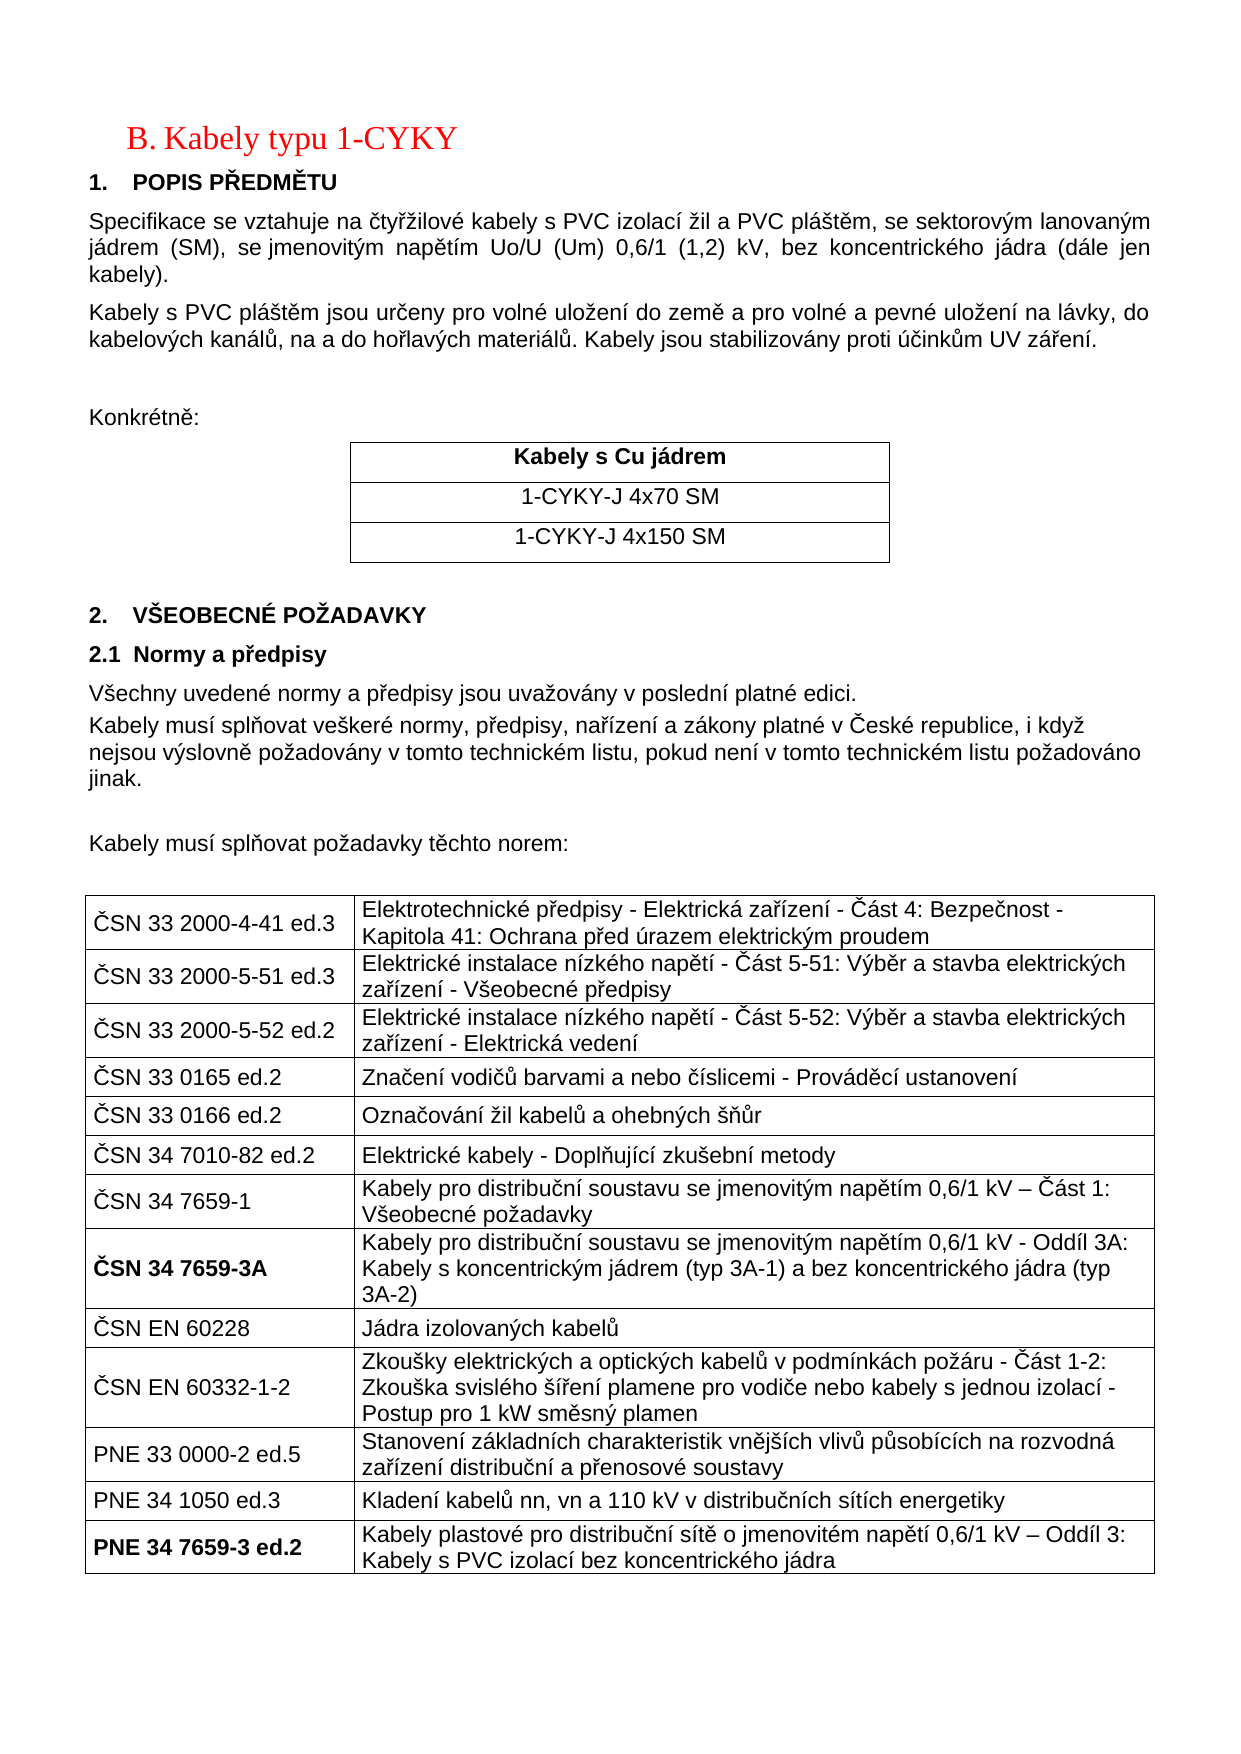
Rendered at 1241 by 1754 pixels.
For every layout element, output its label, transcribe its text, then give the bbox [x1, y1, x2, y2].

text Specifikace se vztahuje na čtyřžilové kabely s PVC izolací žil a PVC pláštěm, se sektorovým lanovaným jádrem (SM), se jmenovitým napětím Uo/U (Um) 0,6/1 (1,2) kV, bez koncentrického jádra (dále jen kabely). [89, 208, 1152, 287]
table_cell Značení vodičů barvami a nebo číslicemi - Prováděcí ustanovení [355, 1058, 1154, 1096]
text Konkrétně: [89, 403, 1152, 430]
table_cell Stanovení základních charakteristik vnějších vlivů působících na rozvodná zařízení distribuční a přenosové soustavy [355, 1428, 1154, 1481]
table_cell ČSN 34 7659-1 [86, 1175, 354, 1227]
table_cell Kabely pro distribuční soustavu se jmenovitým napětím 0,6/1 kV – Část 1: Všeobecné požadavky [355, 1175, 1154, 1227]
table_cell Jádra izolovaných kabelů [355, 1309, 1154, 1347]
table_cell 1-CYKY-J 4x150 SM [351, 523, 889, 562]
table_cell PNE 34 7659-3 ed.2 [86, 1521, 354, 1573]
table_cell 1-CYKY-J 4x70 SM [351, 483, 889, 522]
table_cell Elektrické kabely - Doplňující zkušební metody [355, 1136, 1154, 1174]
table_cell Označování žil kabelů a ohebných šňůr [355, 1097, 1154, 1135]
table_cell Elektrické instalace nízkého napětí - Část 5-52: Výběr a stavba elektrických zařízení - Elektrická vedení [355, 1004, 1154, 1057]
table_cell ČSN 33 0165 ed.2 [86, 1058, 354, 1096]
table_cell ČSN 33 0166 ed.2 [86, 1097, 354, 1135]
text Kabely s PVC pláštěm jsou určeny pro volné uložení do země a pro volné a pevné uložení na lávky, do kabelových kanálů, na a do hořlavých materiálů. Kabely jsou stabilizovány proti účinkům UV záření. [89, 299, 1152, 352]
table_cell Kabely pro distribuční soustavu se jmenovitým napětím 0,6/1 kV - Oddíl 3A: Kabely s koncentrickým jádrem (typ 3A-1) a bez koncentrického jádra (typ 3A-2) [355, 1229, 1154, 1308]
table_cell Zkoušky elektrických a optických kabelů v podmínkách požáru - Část 1-2: Zkouška svislého šíření plamene pro vodiče nebo kabely s jednou izolací - Postup pro 1 kW směsný plamen [355, 1348, 1154, 1427]
table_cell PNE 34 1050 ed.3 [86, 1482, 354, 1519]
table_header Elektrotechnické předpisy - Elektrická zařízení - Část 4: Bezpečnost - Kapitola 41: Ochrana před úrazem elektrickým proudem [355, 896, 1154, 949]
table_cell Elektrické instalace nízkého napětí - Část 5-51: Výběr a stavba elektrických zařízení - Všeobecné předpisy [355, 950, 1154, 1003]
table_header Kabely s Cu jádrem [351, 443, 889, 482]
text Kabely musí splňovat veškeré normy, předpisy, nařízení a zákony platné v České republice, i když nejsou výslovně požadovány v tomto technickém listu, pokud není v tomto technickém listu požadováno jinak. [89, 712, 1152, 791]
list Kabely typu 1-CYKY [126, 118, 1152, 156]
subtitle Všeobecné požadavky [89, 602, 1152, 628]
text Kabely musí splňovat požadavky těchto norem: [89, 830, 1152, 856]
subtitle Popis předmětu [89, 169, 1152, 195]
table_cell Kladení kabelů nn, vn a 110 kV v distribučních sítích energetiky [355, 1482, 1154, 1519]
table_cell ČSN EN 60332-1-2 [86, 1348, 354, 1427]
table_cell Kabely plastové pro distribuční sítě o jmenovitém napětí 0,6/1 kV – Oddíl 3: Kabely s PVC izolací bez koncentrického jádra [355, 1521, 1154, 1573]
table_cell ČSN 33 2000-5-51 ed.3 [86, 950, 354, 1003]
table_header ČSN 33 2000-4-41 ed.3 [86, 896, 354, 949]
text Všechny uvedené normy a předpisy jsou uvažovány v poslední platné edici. [89, 679, 1152, 706]
subtitle Normy a předpisy [89, 641, 1152, 667]
table_cell ČSN EN 60228 [86, 1309, 354, 1347]
table_cell ČSN 34 7010-82 ed.2 [86, 1136, 354, 1174]
table_cell PNE 33 0000-2 ed.5 [86, 1428, 354, 1481]
table_cell ČSN 33 2000-5-52 ed.2 [86, 1004, 354, 1057]
table_cell ČSN 34 7659-3A [86, 1229, 354, 1308]
